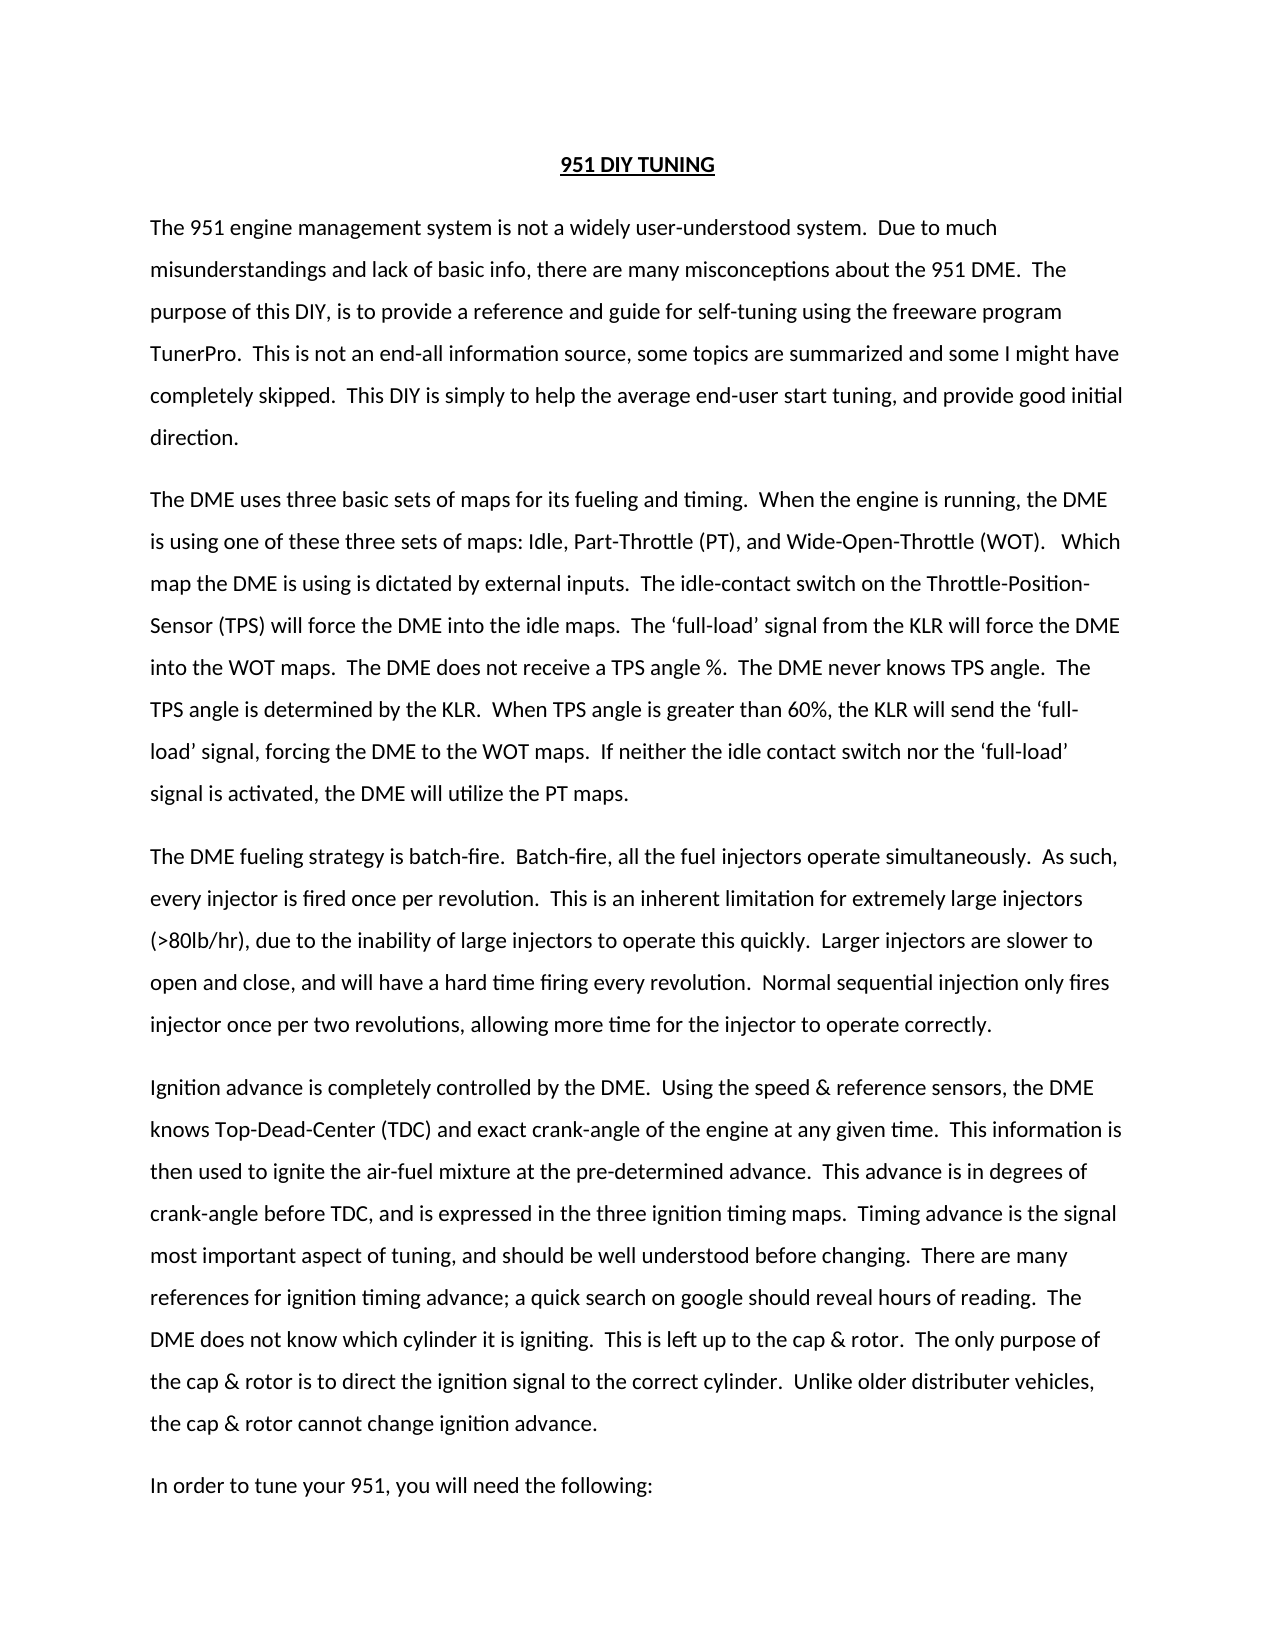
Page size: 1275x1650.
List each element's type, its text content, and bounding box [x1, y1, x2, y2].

text The DME fueling strategy is batch-fire. Batch-fire, all the fuel injectors operate simultaneously. As such, every injector is fired once per revolution. This is an inherent limitation for extremely large injectors (>80lb/hr), due to the inability of large injectors to operate this quickly. Larger injectors are slower to open and close, and will have a hard time firing every revolution. Normal sequential injection only fires injector once per two revolutions, allowing more time for the injector to operate correctly. [150, 842, 1125, 1038]
text Ignition advance is completely controlled by the DME. Using the speed & reference sensors, the DME knows Top-Dead-Center (TDC) and exact crank-angle of the engine at any given time. This information is then used to ignite the air-fuel mixture at the pre-determined advance. This advance is in degrees of crank-angle before TDC, and is expressed in the three ignition timing maps. Timing advance is the signal most important aspect of tuning, and should be well understood before changing. There are many references for ignition timing advance; a quick search on google should reveal hours of reading. The DME does not know which cylinder it is igniting. This is left up to the cap & rotor. The only purpose of the cap & rotor is to direct the ignition signal to the correct cylinder. Unlike older distributer vehicles, the cap & rotor cannot change ignition advance. [150, 1073, 1125, 1437]
text In order to tune your 951, you will need the following: [150, 1472, 1125, 1499]
text The DME uses three basic sets of maps for its fueling and timing. When the engine is running, the DME is using one of these three sets of maps: Idle, Part-Throttle (PT), and Wide-Open-Throttle (WOT). Which map the DME is using is dictated by external inputs. The idle-contact switch on the Throttle-Position-Sensor (TPS) will force the DME into the idle maps. The ‘full-load’ signal from the KLR will force the DME into the WOT maps. The DME does not receive a TPS angle %. The DME never knows TPS angle. The TPS angle is determined by the KLR. When TPS angle is greater than 60%, the KLR will send the ‘full-load’ signal, forcing the DME to the WOT maps. If neither the idle contact switch nor the ‘full-load’ signal is activated, the DME will utilize the PT maps. [150, 486, 1125, 807]
text The 951 engine management system is not a widely user-understood system. Due to much misunderstandings and lack of basic info, there are many misconceptions about the 951 DME. The purpose of this DIY, is to provide a reference and guide for self-tuning using the freeware program TunerPro. This is not an end-all information source, some topics are summarized and some I might have completely skipped. This DIY is simply to help the average end-user start tuning, and provide good initial direction. [150, 213, 1125, 451]
text 951 DIY TUNING [150, 150, 1125, 178]
